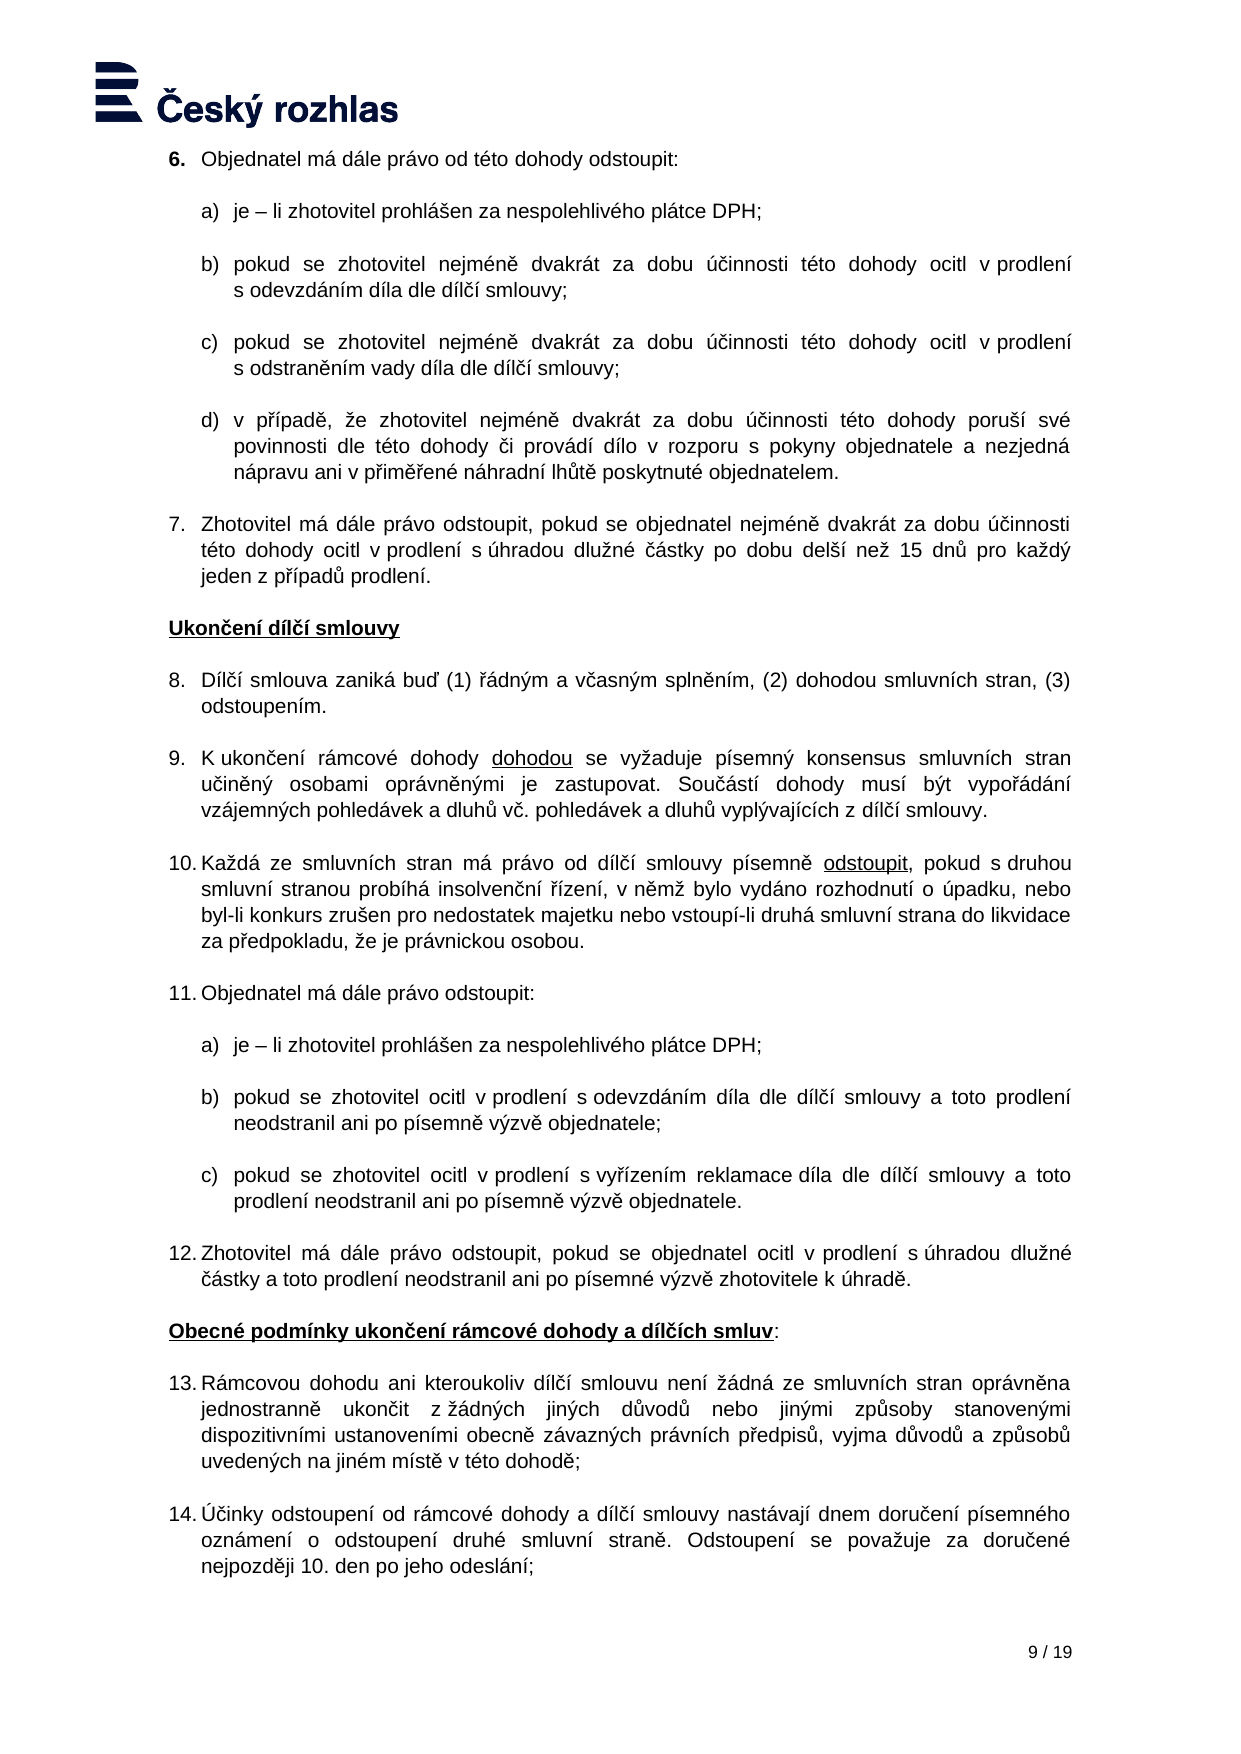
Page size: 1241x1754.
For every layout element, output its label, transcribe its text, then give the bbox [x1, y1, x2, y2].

list K ukončení rámcové dohody dohodou se vyžaduje písemný konsensus smluvních stran učiněný osobami oprávněnými je zastupovat. Součástí dohody musí být vypořádání vzájemných pohledávek a dluhů vč. pohledávek a dluhů vyplývajících z dílčí smlouvy. [168, 745, 1072, 823]
picture [95, 62, 398, 128]
list Objednatel má dále právo od této dohody odstoupit: [168, 146, 1072, 172]
list Zhotovitel má dále právo odstoupit, pokud se objednatel ocitl v prodlení s úhradou dlužné částky a toto prodlení neodstranil ani po písemné výzvě zhotovitele k úhradě. [168, 1240, 1072, 1292]
list pokud se zhotovitel nejméně dvakrát za dobu účinnosti této dohody ocitl v prodlení s odstraněním vady díla dle dílčí smlouvy; [201, 328, 1072, 380]
list Účinky odstoupení od rámcové dohody a dílčí smlouvy nastávají dnem doručení písemného oznámení o odstoupení druhé smluvní straně. Odstoupení se považuje za doručené nejpozději 10. den po jeho odeslání; [168, 1500, 1072, 1578]
list Zhotovitel má dále právo odstoupit, pokud se objednatel nejméně dvakrát za dobu účinnosti této dohody ocitl v prodlení s úhradou dlužné částky po dobu delší než 15 dnů pro každý jeden z případů prodlení. [168, 511, 1072, 589]
list je – li zhotovitel prohlášen za nespolehlivého plátce DPH; [201, 198, 1072, 224]
list Rámcovou dohodu ani kteroukoliv dílčí smlouvu není žádná ze smluvních stran oprávněna jednostranně ukončit z žádných jiných důvodů nebo jinými způsoby stanovenými dispozitivními ustanoveními obecně závazných právních předpisů, vyjma důvodů a způsobů uvedených na jiném místě v této dohodě; [168, 1370, 1072, 1474]
list pokud se zhotovitel ocitl v prodlení s vyřízením reklamace díla dle dílčí smlouvy a toto prodlení neodstranil ani po písemně výzvě objednatele. [201, 1162, 1072, 1214]
list Objednatel má dále právo odstoupit: [168, 979, 1072, 1005]
list v případě, že zhotovitel nejméně dvakrát za dobu účinnosti této dohody poruší své povinnosti dle této dohody či provádí dílo v rozporu s pokyny objednatele a nezjedná nápravu ani v přiměřené náhradní lhůtě poskytnuté objednatelem. [201, 406, 1072, 484]
list Dílčí smlouva zaniká buď (1) řádným a včasným splněním, (2) dohodou smluvních stran, (3) odstoupením. [168, 667, 1072, 719]
list Obecné podmínky ukončení rámcové dohody a dílčích smluv: [168, 1318, 1072, 1344]
list je – li zhotovitel prohlášen za nespolehlivého plátce DPH; [201, 1031, 1072, 1057]
list pokud se zhotovitel nejméně dvakrát za dobu účinnosti této dohody ocitl v prodlení s odevzdáním díla dle dílčí smlouvy; [201, 250, 1072, 302]
list Každá ze smluvních stran má právo od dílčí smlouvy písemně odstoupit, pokud s druhou smluvní stranou probíhá insolvenční řízení, v němž bylo vydáno rozhodnutí o úpadku, nebo byl-li konkurs zrušen pro nedostatek majetku nebo vstoupí-li druhá smluvní strana do likvidace za předpokladu, že je právnickou osobou. [168, 849, 1072, 953]
list Ukončení dílčí smlouvy [168, 615, 1072, 641]
list pokud se zhotovitel ocitl v prodlení s odevzdáním díla dle dílčí smlouvy a toto prodlení neodstranil ani po písemně výzvě objednatele; [201, 1083, 1072, 1136]
